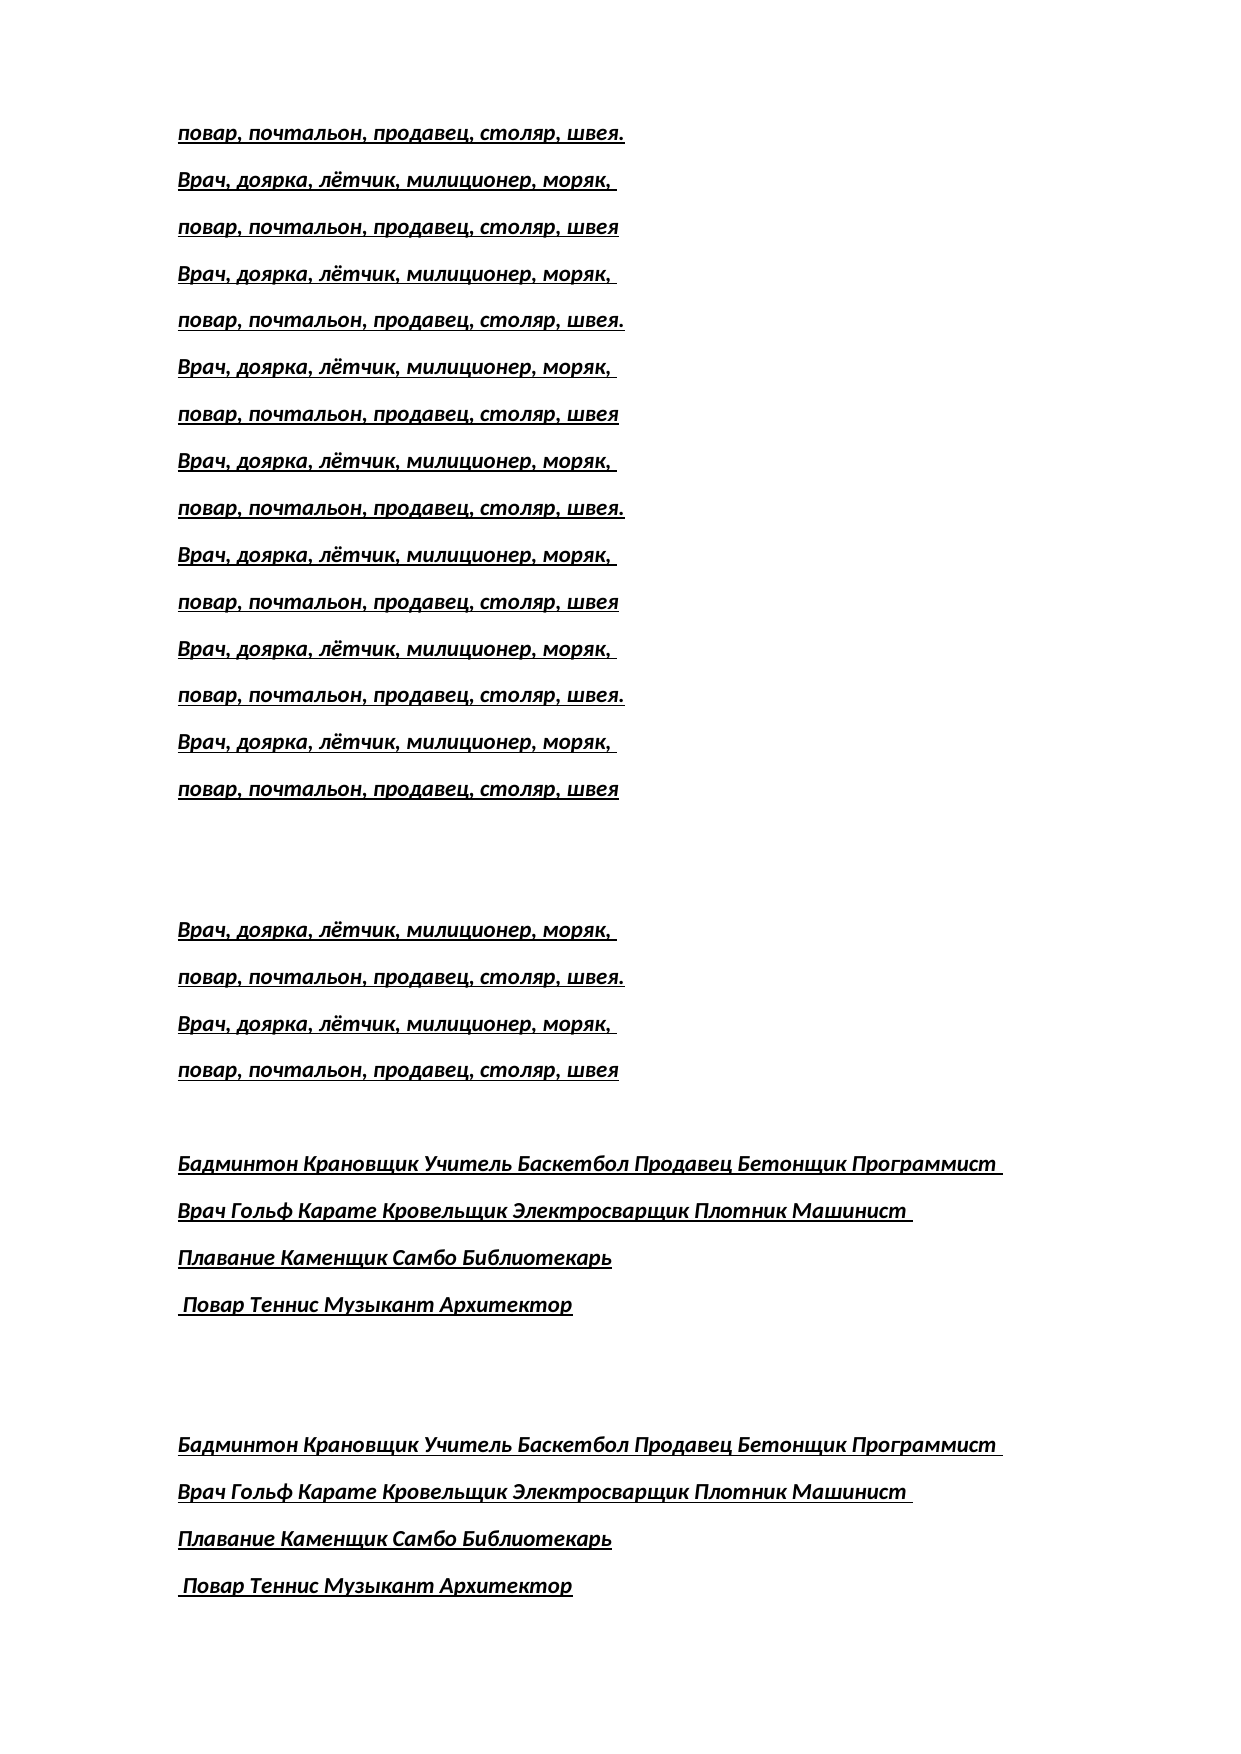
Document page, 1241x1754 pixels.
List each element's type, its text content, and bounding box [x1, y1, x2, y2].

text Врач, доярка, лётчик, милиционер, моряк, [177, 727, 1152, 756]
text повар, почтальон, продавец, столяр, швея [177, 399, 1152, 427]
text Врач Гольф Карате Кровельщик Электросварщик Плотник Машинист [177, 1196, 1152, 1224]
text Повар Теннис Музыкант Архитектор [177, 1290, 1152, 1318]
text Врач Гольф Карате Кровельщик Электросварщик Плотник Машинист [177, 1477, 1152, 1506]
text Врач, доярка, лётчик, милиционер, моряк, [177, 634, 1152, 662]
text повар, почтальон, продавец, столяр, швея [177, 774, 1152, 802]
text Врач, доярка, лётчик, милиционер, моряк, [177, 915, 1152, 943]
text Бадминтон Крановщик Учитель Баскетбол Продавец Бетонщик Программист [177, 1149, 1152, 1177]
text Бадминтон Крановщик Учитель Баскетбол Продавец Бетонщик Программист [177, 1431, 1152, 1459]
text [177, 259, 1152, 287]
text повар, почтальон, продавец, столяр, швея. [177, 681, 1152, 709]
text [177, 118, 1152, 146]
text Врач, доярка, лётчик, милиционер, моряк, [177, 540, 1152, 568]
text повар, почтальон, продавец, столяр, швея. [177, 493, 1152, 521]
text Плавание Каменщик Самбо Библиотекарь [177, 1243, 1152, 1271]
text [177, 165, 1152, 193]
text Плавание Каменщик Самбо Библиотекарь [177, 1524, 1152, 1552]
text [177, 212, 1152, 240]
text Врач, доярка, лётчик, милиционер, моряк, [177, 1009, 1152, 1037]
text повар, почтальон, продавец, столяр, швея. [177, 962, 1152, 990]
text Врач, доярка, лётчик, милиционер, моряк, [177, 446, 1152, 474]
text повар, почтальон, продавец, столяр, швея [177, 1056, 1152, 1084]
text Врач, доярка, лётчик, милиционер, моряк, [177, 352, 1152, 381]
text Повар Теннис Музыкант Архитектор [177, 1571, 1152, 1599]
text повар, почтальон, продавец, столяр, швея. [177, 306, 1152, 334]
text повар, почтальон, продавец, столяр, швея [177, 587, 1152, 615]
